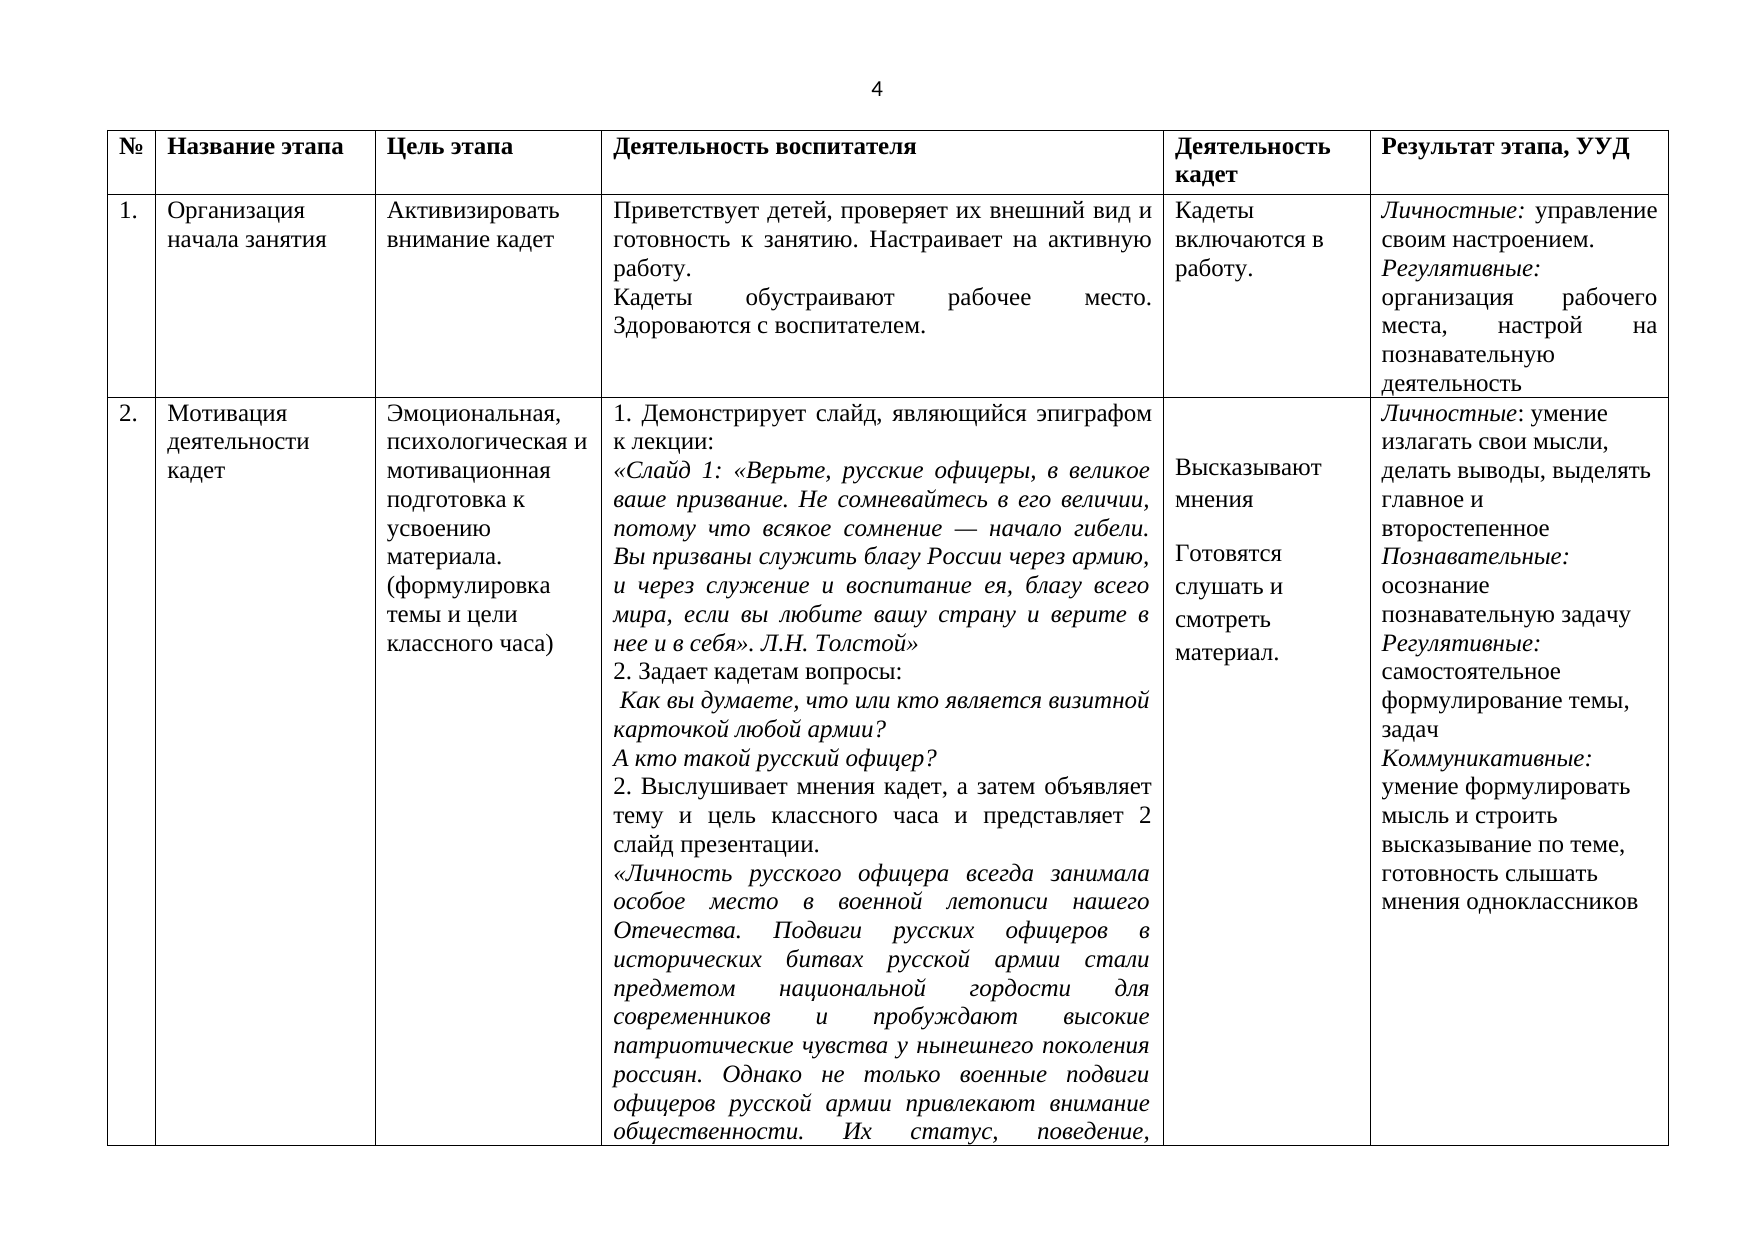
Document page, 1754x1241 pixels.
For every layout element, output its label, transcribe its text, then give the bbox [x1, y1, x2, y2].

table_cell Деятельность кадет [1164, 131, 1370, 194]
table_cell Деятельность воспитателя [602, 131, 1163, 194]
table_cell Личностные: управление своим настроением. Регулятивные: организация рабочего места, настрой на познавательную деятельность [1371, 195, 1668, 397]
table_cell Название этапа [156, 131, 375, 194]
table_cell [1371, 398, 1668, 1145]
table_cell Результат этапа, УУД [1371, 131, 1668, 194]
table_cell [1164, 398, 1370, 1145]
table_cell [156, 398, 375, 1145]
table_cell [602, 398, 1163, 1145]
table_cell Приветствует детей, проверяет их внешний вид и готовность к занятию. Настраивает на активную работу. Кадеты обустраивают рабочее место. Здороваются с воспитателем. [602, 195, 1163, 397]
table_cell № [108, 131, 155, 194]
table_cell 1. [108, 195, 155, 397]
table_cell Цель этапа [376, 131, 601, 194]
table_cell Активизировать внимание кадет [376, 195, 601, 397]
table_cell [376, 398, 601, 1145]
table_cell Кадеты включаются в работу. [1164, 195, 1370, 397]
table_cell Организация начала занятия [156, 195, 375, 397]
table_cell 2. [108, 398, 155, 1145]
